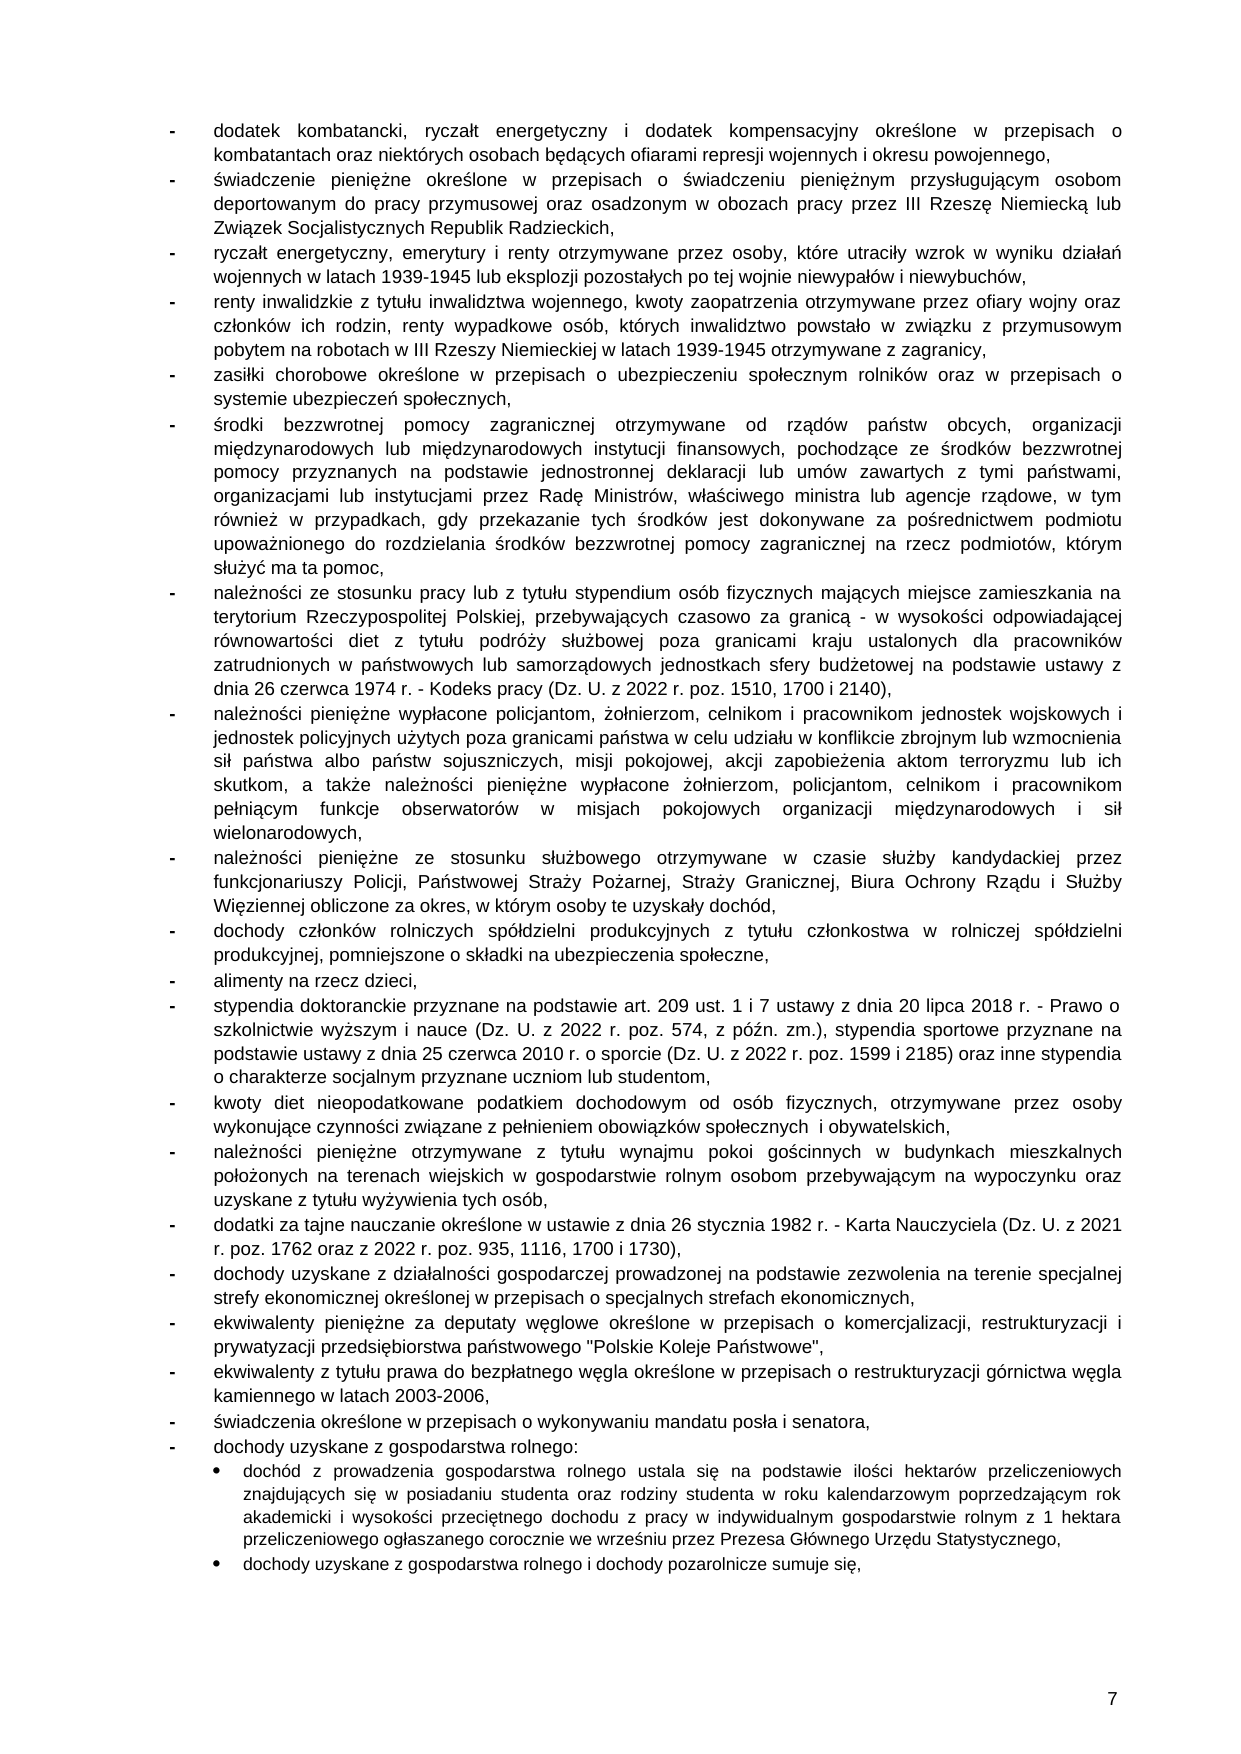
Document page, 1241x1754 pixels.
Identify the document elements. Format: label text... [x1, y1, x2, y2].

list ekwiwalenty z tytułu prawa do bezpłatnego węgla określone w przepisach o restrukturyzacji górnictwa węgla kamiennego w latach 2003-2006, [169, 1361, 1122, 1407]
list zasiłki chorobowe określone w przepisach o ubezpieczeniu społecznym rolników oraz w przepisach o systemie ubezpieczeń społecznych, [169, 364, 1122, 410]
list dochody członków rolniczych spółdzielni produkcyjnych z tytułu członkostwa w rolniczej spółdzielni produkcyjnej, pomniejszone o składki na ubezpieczenia społeczne, [169, 920, 1122, 966]
list należności pieniężne wypłacone policjantom, żołnierzom, celnikom i pracownikom jednostek wojskowych i jednostek policyjnych użytych poza granicami państwa w celu udziału w konflikcie zbrojnym lub wzmocnienia sił państwa albo państw sojuszniczych, misji pokojowej, akcji zapobieżenia aktom terroryzmu lub ich skutkom, a także należności pieniężne wypłacone żołnierzom, policjantom, celnikom i pracownikom pełniącym funkcje obserwatorów w misjach pokojowych organizacji międzynarodowych i sił wielonarodowych, [169, 703, 1122, 843]
list należności pieniężne ze stosunku służbowego otrzymywane w czasie służby kandydackiej przez funkcjonariuszy Policji, Państwowej Straży Pożarnej, Straży Granicznej, Biura Ochrony Rządu i Służby Więziennej obliczone za okres, w którym osoby te uzyskały dochód, [169, 847, 1122, 916]
list należności pieniężne otrzymywane z tytułu wynajmu pokoi gościnnych w budynkach mieszkalnych położonych na terenach wiejskich w gospodarstwie rolnym osobom przebywającym na wypoczynku oraz uzyskane z tytułu wyżywienia tych osób, [169, 1141, 1122, 1210]
list dodatek kombatancki, ryczałt energetyczny i dodatek kompensacyjny określone w przepisach o kombatantach oraz niektórych osobach będących ofiarami represji wojennych i okresu powojennego, [169, 120, 1122, 165]
list dochody uzyskane z działalności gospodarczej prowadzonej na podstawie zezwolenia na terenie specjalnej strefy ekonomicznej określonej w przepisach o specjalnych strefach ekonomicznych, [169, 1263, 1122, 1308]
list świadczenia określone w przepisach o wykonywaniu mandatu posła i senatora, [169, 1410, 1122, 1432]
list dochód z prowadzenia gospodarstwa rolnego ustala się na podstawie ilości hektarów przeliczeniowych znajdujących się w posiadaniu studenta oraz rodziny studenta w roku kalendarzowym poprzedzającym rok akademicki i wysokości przeciętnego dochodu z pracy w indywidualnym gospodarstwie rolnym z 1 hektara przeliczeniowego ogłaszanego corocznie we wrześniu przez Prezesa Głównego Urzędu Statystycznego, [213, 1461, 1122, 1549]
list alimenty na rzecz dzieci, [169, 969, 1122, 991]
list stypendia doktoranckie przyznane na podstawie art. 209 ust. 1 i 7 ustawy z dnia 20 lipca 2018 r. - Prawo o szkolnictwie wyższym i nauce (Dz. U. z 2022 r. poz. 574, z późn. zm.), stypendia sportowe przyznane na podstawie ustawy z dnia 25 czerwca 2010 r. o sporcie (Dz. U. z 2022 r. poz. 1599 i 2185) oraz inne stypendia o charakterze socjalnym przyznane uczniom lub studentom, [169, 995, 1122, 1088]
list kwoty diet nieopodatkowane podatkiem dochodowym od osób fizycznych, otrzymywane przez osoby wykonujące czynności związane z pełnieniem obowiązków społecznych i obywatelskich, [169, 1092, 1122, 1137]
list dodatki za tajne nauczanie określone w ustawie z dnia 26 stycznia 1982 r. - Karta Nauczyciela (Dz. U. z 2021 r. poz. 1762 oraz z 2022 r. poz. 935, 1116, 1700 i 1730), [169, 1214, 1122, 1259]
list należności ze stosunku pracy lub z tytułu stypendium osób fizycznych mających miejsce zamieszkania na terytorium Rzeczypospolitej Polskiej, przebywających czasowo za granicą - w wysokości odpowiadającej równowartości diet z tytułu podróży służbowej poza granicami kraju ustalonych dla pracowników zatrudnionych w państwowych lub samorządowych jednostkach sfery budżetowej na podstawie ustawy z dnia 26 czerwca 1974 r. - Kodeks pracy (Dz. U. z 2022 r. poz. 1510, 1700 i 2140), [169, 582, 1122, 699]
list świadczenie pieniężne określone w przepisach o świadczeniu pieniężnym przysługującym osobom deportowanym do pracy przymusowej oraz osadzonym w obozach pracy przez III Rzeszę Niemiecką lub Związek Socjalistycznych Republik Radzieckich, [169, 169, 1122, 238]
list środki bezzwrotnej pomocy zagranicznej otrzymywane od rządów państw obcych, organizacji międzynarodowych lub międzynarodowych instytucji finansowych, pochodzące ze środków bezzwrotnej pomocy przyznanych na podstawie jednostronnej deklaracji lub umów zawartych z tymi państwami, organizacjami lub instytucjami przez Radę Ministrów, właściwego ministra lub agencje rządowe, w tym również w przypadkach, gdy przekazanie tych środków jest dokonywane za pośrednictwem podmiotu upoważnionego do rozdzielania środków bezzwrotnej pomocy zagranicznej na rzecz podmiotów, którym służyć ma ta pomoc, [169, 413, 1122, 578]
list ryczałt energetyczny, emerytury i renty otrzymywane przez osoby, które utraciły wzrok w wyniku działań wojennych w latach 1939-1945 lub eksplozji pozostałych po tej wojnie niewypałów i niewybuchów, [169, 242, 1122, 287]
list dochody uzyskane z gospodarstwa rolnego: [169, 1436, 1122, 1457]
list ekwiwalenty pieniężne za deputaty węglowe określone w przepisach o komercjalizacji, restrukturyzacji i prywatyzacji przedsiębiorstwa państwowego "Polskie Koleje Państwowe", [169, 1312, 1122, 1357]
list dochody uzyskane z gospodarstwa rolnego i dochody pozarolnicze sumuje się, [213, 1553, 1122, 1574]
list renty inwalidzkie z tytułu inwalidztwa wojennego, kwoty zaopatrzenia otrzymywane przez ofiary wojny oraz członków ich rodzin, renty wypadkowe osób, których inwalidztwo powstało w związku z przymusowym pobytem na robotach w III Rzeszy Niemieckiej w latach 1939-1945 otrzymywane z zagranicy, [169, 291, 1122, 361]
